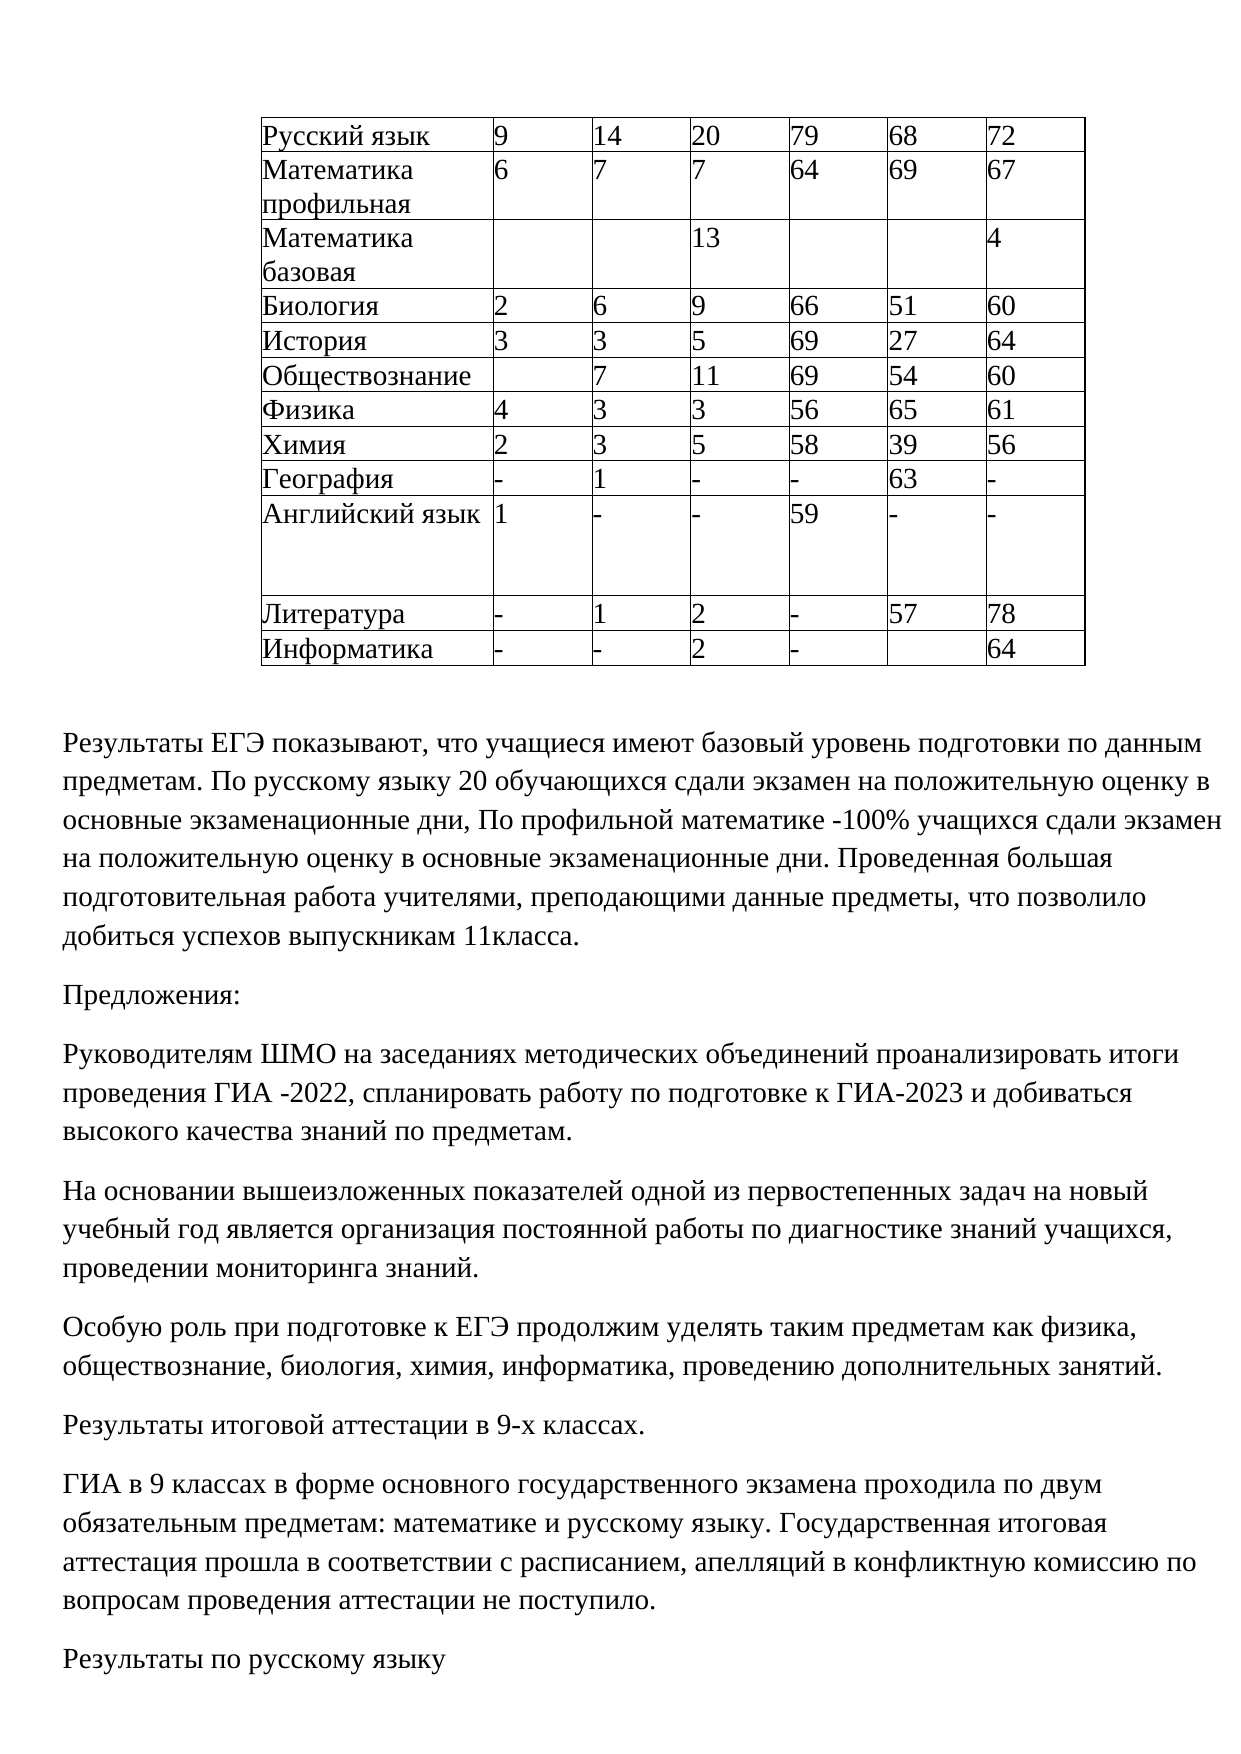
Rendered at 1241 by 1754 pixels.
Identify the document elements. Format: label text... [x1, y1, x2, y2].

table_cell Литература [262, 596, 493, 630]
table_cell 57 [888, 596, 986, 630]
text Особую роль при подготовке к ЕГЭ продолжим уделять таким предметам как физика, обществознание, биология, химия, информатика, проведению дополнительных занятий. [62, 1309, 1240, 1381]
table_cell - [494, 461, 592, 495]
table_cell 63 [888, 461, 986, 495]
table_cell 5 [691, 427, 789, 460]
table_cell 69 [790, 358, 887, 391]
table_cell 7 [691, 152, 789, 219]
table_header 68 [888, 118, 986, 151]
table_cell 66 [790, 289, 887, 322]
table_cell 3 [494, 323, 592, 357]
table_cell 1 [494, 496, 592, 595]
table_cell 65 [888, 392, 986, 426]
table_cell - [987, 496, 1084, 595]
table_cell 3 [691, 392, 789, 426]
text Результаты ЕГЭ показывают, что учащиеся имеют базовый уровень подготовки по данным предметам. По русскому языку 20 обучающихся сдали экзамен на положительную оценку в основные экзаменационные дни, По профильной математике -100% учащихся сдали экзамен на положительную оценку в основные экзаменационные дни. Проведенная большая подготовительная работа учителями, преподающими данные предметы, что позволило добиться успехов выпускникам 11класса. [62, 725, 1240, 951]
table_cell 27 [888, 323, 986, 357]
text Руководителям ШМО на заседаниях методических объединений проанализировать итоги проведения ГИА -2022, спланировать работу по подготовке к ГИА-2023 и добиваться высокого качества знаний по предметам. [62, 1036, 1240, 1147]
table_cell География [262, 461, 493, 495]
table_cell - [593, 496, 690, 595]
table_cell - [987, 461, 1084, 495]
table_cell 6 [494, 152, 592, 219]
table_cell 56 [790, 392, 887, 426]
table_cell 64 [790, 152, 887, 219]
table_cell 5 [691, 323, 789, 357]
table_cell 4 [494, 392, 592, 426]
table_cell - [790, 461, 887, 495]
table_header 9 [494, 118, 592, 151]
table_header 14 [593, 118, 690, 151]
table_cell Биология [262, 289, 493, 322]
table_cell - [494, 631, 592, 664]
table_header 72 [987, 118, 1084, 151]
table_cell - [790, 596, 887, 630]
table_cell Информатика [262, 631, 493, 664]
table_cell 7 [593, 152, 690, 219]
table_cell 69 [790, 323, 887, 357]
table_cell 54 [888, 358, 986, 391]
table_cell 9 [691, 289, 789, 322]
text Предложения: [62, 977, 1240, 1011]
table_cell 1 [593, 461, 690, 495]
table_cell 58 [790, 427, 887, 460]
table_cell Английский язык [262, 496, 493, 595]
table_cell 64 [987, 631, 1084, 664]
table_cell Физика [262, 392, 493, 426]
table_cell 2 [494, 427, 592, 460]
table_cell Обществознание [262, 358, 493, 391]
text Результаты итоговой аттестации в 9-х классах. [62, 1407, 1240, 1441]
table_cell 3 [593, 323, 690, 357]
table_cell 56 [987, 427, 1084, 460]
table_cell - [790, 631, 887, 664]
table_cell - [691, 496, 789, 595]
table_header 20 [691, 118, 789, 151]
table_cell 60 [987, 289, 1084, 322]
table_cell 7 [593, 358, 690, 391]
table_cell 13 [691, 220, 789, 287]
table_cell [593, 220, 690, 287]
table_cell 3 [593, 427, 690, 460]
table_cell 78 [987, 596, 1084, 630]
table_cell История [262, 323, 493, 357]
table_cell [888, 631, 986, 664]
text ГИА в 9 классах в форме основного государственного экзамена проходила по двум обязательным предметам: математике и русскому языку. Государственная итоговая аттестация прошла в соответствии с расписанием, апелляций в конфликтную комиссию по вопросам проведения аттестации не поступило. [62, 1467, 1240, 1616]
table_cell - [888, 496, 986, 595]
table_cell - [494, 596, 592, 630]
table_cell 69 [888, 152, 986, 219]
table_cell Математика профильная [262, 152, 493, 219]
table_cell 60 [987, 358, 1084, 391]
table_cell [494, 358, 592, 391]
table_cell 39 [888, 427, 986, 460]
table_cell 2 [494, 289, 592, 322]
table_cell 11 [691, 358, 789, 391]
text На основании вышеизложенных показателей одной из первостепенных задач на новый учебный год является организация постоянной работы по диагностике знаний учащихся, проведении мониторинга знаний. [62, 1173, 1240, 1283]
table_cell 4 [987, 220, 1084, 287]
table_cell 3 [593, 392, 690, 426]
table_cell [494, 220, 592, 287]
table_header 79 [790, 118, 887, 151]
table_cell 51 [888, 289, 986, 322]
table_cell 2 [691, 631, 789, 664]
text Результаты по русскому языку [62, 1642, 1240, 1675]
table_cell [888, 220, 986, 287]
table_header Русский язык [262, 118, 493, 151]
table_cell [790, 220, 887, 287]
table_cell 59 [790, 496, 887, 595]
table_cell Химия [262, 427, 493, 460]
table_cell 67 [987, 152, 1084, 219]
table_cell Математика базовая [262, 220, 493, 287]
table_cell 6 [593, 289, 690, 322]
table_cell 1 [593, 596, 690, 630]
table_cell 61 [987, 392, 1084, 426]
table_cell 64 [987, 323, 1084, 357]
table_cell 2 [691, 596, 789, 630]
table_cell - [593, 631, 690, 664]
table_cell - [691, 461, 789, 495]
